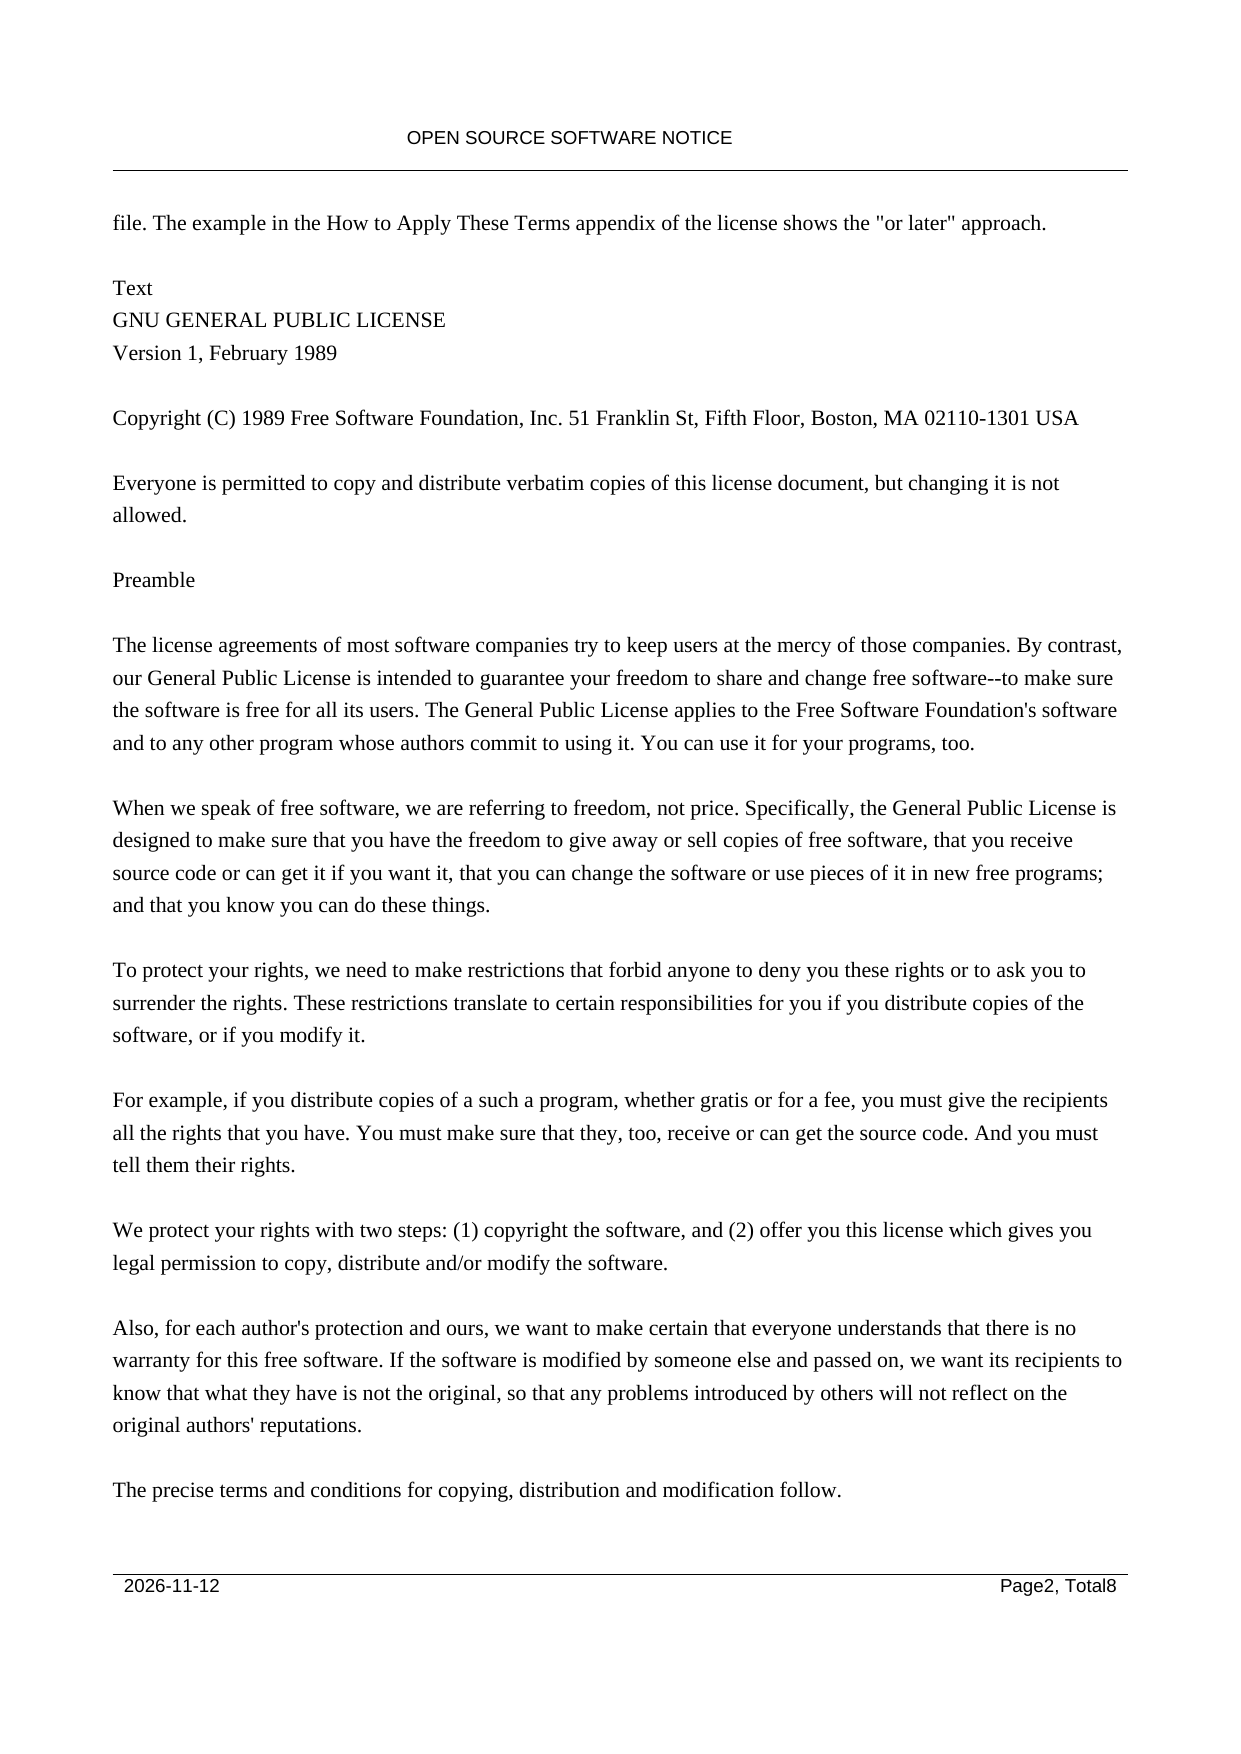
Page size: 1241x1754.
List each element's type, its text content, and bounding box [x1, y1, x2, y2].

text Preamble [112, 564, 1128, 596]
text The license agreements of most software companies try to keep users at the mercy of those companies. By contrast, our General Public License is intended to guarantee your freedom to share and change free software--to make sure the software is free for all its users. The General Public License applies to the Free Software Foundation's software and to any other program whose authors commit to using it. You can use it for your programs, too. [112, 629, 1128, 759]
text Also, for each author's protection and ours, we want to make certain that everyone understands that there is no warranty for this free software. If the software is modified by someone else and passed on, we want its recipients to know that what they have is not the original, so that any problems introduced by others will not reflect on the original authors' reputations. [112, 1311, 1128, 1441]
text The precise terms and conditions for copying, distribution and modification follow. [112, 1474, 1128, 1506]
text We protect your rights with two steps: (1) copyright the software, and (2) offer you this license which gives you legal permission to copy, distribute and/or modify the software. [112, 1214, 1128, 1279]
text For example, if you distribute copies of a such a program, whether gratis or for a fee, you must give the recipients all the rights that you have. You must make sure that they, too, receive or can get the source code. And you must tell them their rights. [112, 1084, 1128, 1181]
text GNU GENERAL PUBLIC LICENSE [112, 304, 1128, 336]
text Copyright (C) 1989 Free Software Foundation, Inc. 51 Franklin St, Fifth Floor, Boston, MA 02110-1301 USA [112, 401, 1128, 434]
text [112, 206, 1128, 239]
text Version 1, February 1989 [112, 336, 1128, 369]
text Text [112, 271, 1128, 304]
text When we speak of free software, we are referring to freedom, not price. Specifically, the General Public License is designed to make sure that you have the freedom to give away or sell copies of free software, that you receive source code or can get it if you want it, that you can change the software or use pieces of it in new free programs; and that you know you can do these things. [112, 791, 1128, 921]
text Everyone is permitted to copy and distribute verbatim copies of this license document, but changing it is not allowed. [112, 466, 1128, 531]
text To protect your rights, we need to make restrictions that forbid anyone to deny you these rights or to ask you to surrender the rights. These restrictions translate to certain responsibilities for you if you distribute copies of the software, or if you modify it. [112, 954, 1128, 1051]
